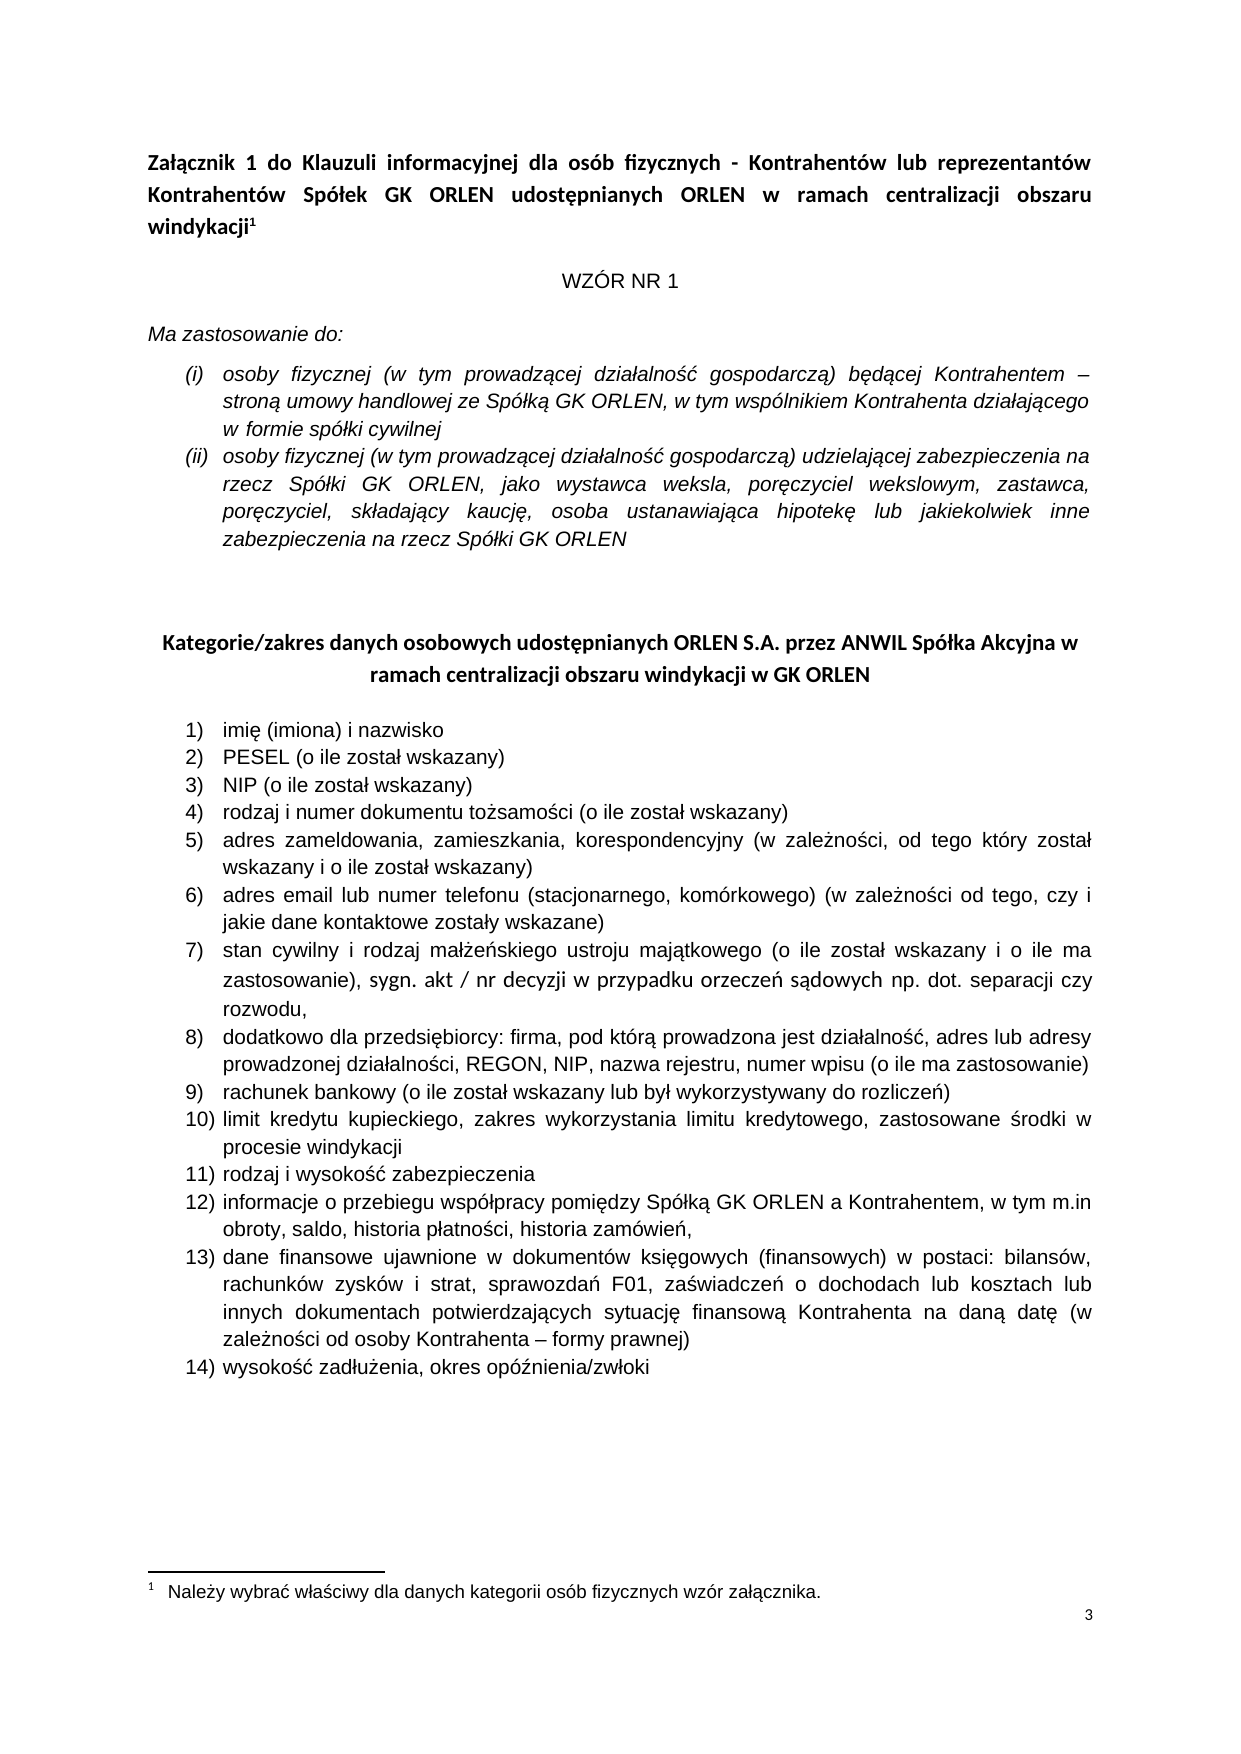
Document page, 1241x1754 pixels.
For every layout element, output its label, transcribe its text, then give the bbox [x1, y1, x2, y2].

list dane finansowe ujawnione w dokumentów księgowych (finansowych) w postaci: bilansów, rachunków zysków i strat, sprawozdań F01, zaświadczeń o dochodach lub kosztach lub innych dokumentach potwierdzających sytuację finansową Kontrahenta na daną datę (w zależności od osoby Kontrahenta – formy prawnej) [185, 1244, 1093, 1351]
text Kategorie/zakres danych osobowych udostępnianych ORLEN S.A. przez ANWIL Spółka Akcyjna w ramach centralizacji obszaru windykacji w GK ORLEN [148, 628, 1093, 688]
text Załącznik 1 do Klauzuli informacyjnej dla osób fizycznych - Kontrahentów lub reprezentantów Kontrahentów Spółek GK ORLEN udostępnianych ORLEN w ramach centralizacji obszaru windykacji [148, 148, 1093, 240]
list limit kredytu kupieckiego, zakres wykorzystania limitu kredytowego, zastosowane środki w procesie windykacji [185, 1107, 1093, 1158]
list adres zameldowania, zamieszkania, korespondencyjny (w zależności, od tego który został wskazany i o ile został wskazany) [185, 827, 1093, 879]
list rachunek bankowy (o ile został wskazany lub był wykorzystywany do rozliczeń) [185, 1079, 1093, 1103]
list rodzaj i wysokość zabezpieczenia [185, 1162, 1093, 1186]
subtitle WZÓR NR 1 [148, 269, 1093, 293]
list NIP (o ile został wskazany) [185, 772, 1093, 796]
list imię (imiona) i nazwisko [185, 717, 1093, 741]
list stan cywilny i rodzaj małżeńskiego ustroju majątkowego (o ile został wskazany i o ile ma zastosowanie), sygn. akt / nr decyzji w przypadku orzeczeń sądowych np. dot. separacji czy rozwodu, [185, 937, 1093, 1021]
list PESEL (o ile został wskazany) [185, 745, 1093, 769]
list rodzaj i numer dokumentu tożsamości (o ile został wskazany) [185, 800, 1093, 824]
list dodatkowo dla przedsiębiorcy: firma, pod którą prowadzona jest działalność, adres lub adresy prowadzonej działalności, REGON, NIP, nazwa rejestru, numer wpisu (o ile ma zastosowanie) [185, 1024, 1093, 1076]
list osoby fizycznej (w tym prowadzącej działalność gospodarczą) będącej Kontrahentem – stroną umowy handlowej ze Spółką GK ORLEN, w tym wspólnikiem Kontrahenta działającego w formie spółki cywilnej [185, 362, 1093, 441]
list adres email lub numer telefonu (stacjonarnego, komórkowego) (w zależności od tego, czy i jakie dane kontaktowe zostały wskazane) [185, 882, 1093, 934]
list wysokość zadłużenia, okres opóźnienia/zwłoki [185, 1354, 1093, 1378]
list informacje o przebiegu współpracy pomiędzy Spółką GK ORLEN a Kontrahentem, w tym m.in obroty, saldo, historia płatności, historia zamówień, [185, 1189, 1093, 1241]
text Ma zastosowanie do: [148, 322, 1093, 346]
list osoby fizycznej (w tym prowadzącej działalność gospodarczą) udzielającej zabezpieczenia na rzecz Spółki GK ORLEN, jako wystawca weksla, poręczyciel wekslowym, zastawca, poręczyciel, składający kaucję, osoba ustanawiająca hipotekę lub jakiekolwiek inne zabezpieczenia na rzecz Spółki GK ORLEN [185, 444, 1093, 551]
